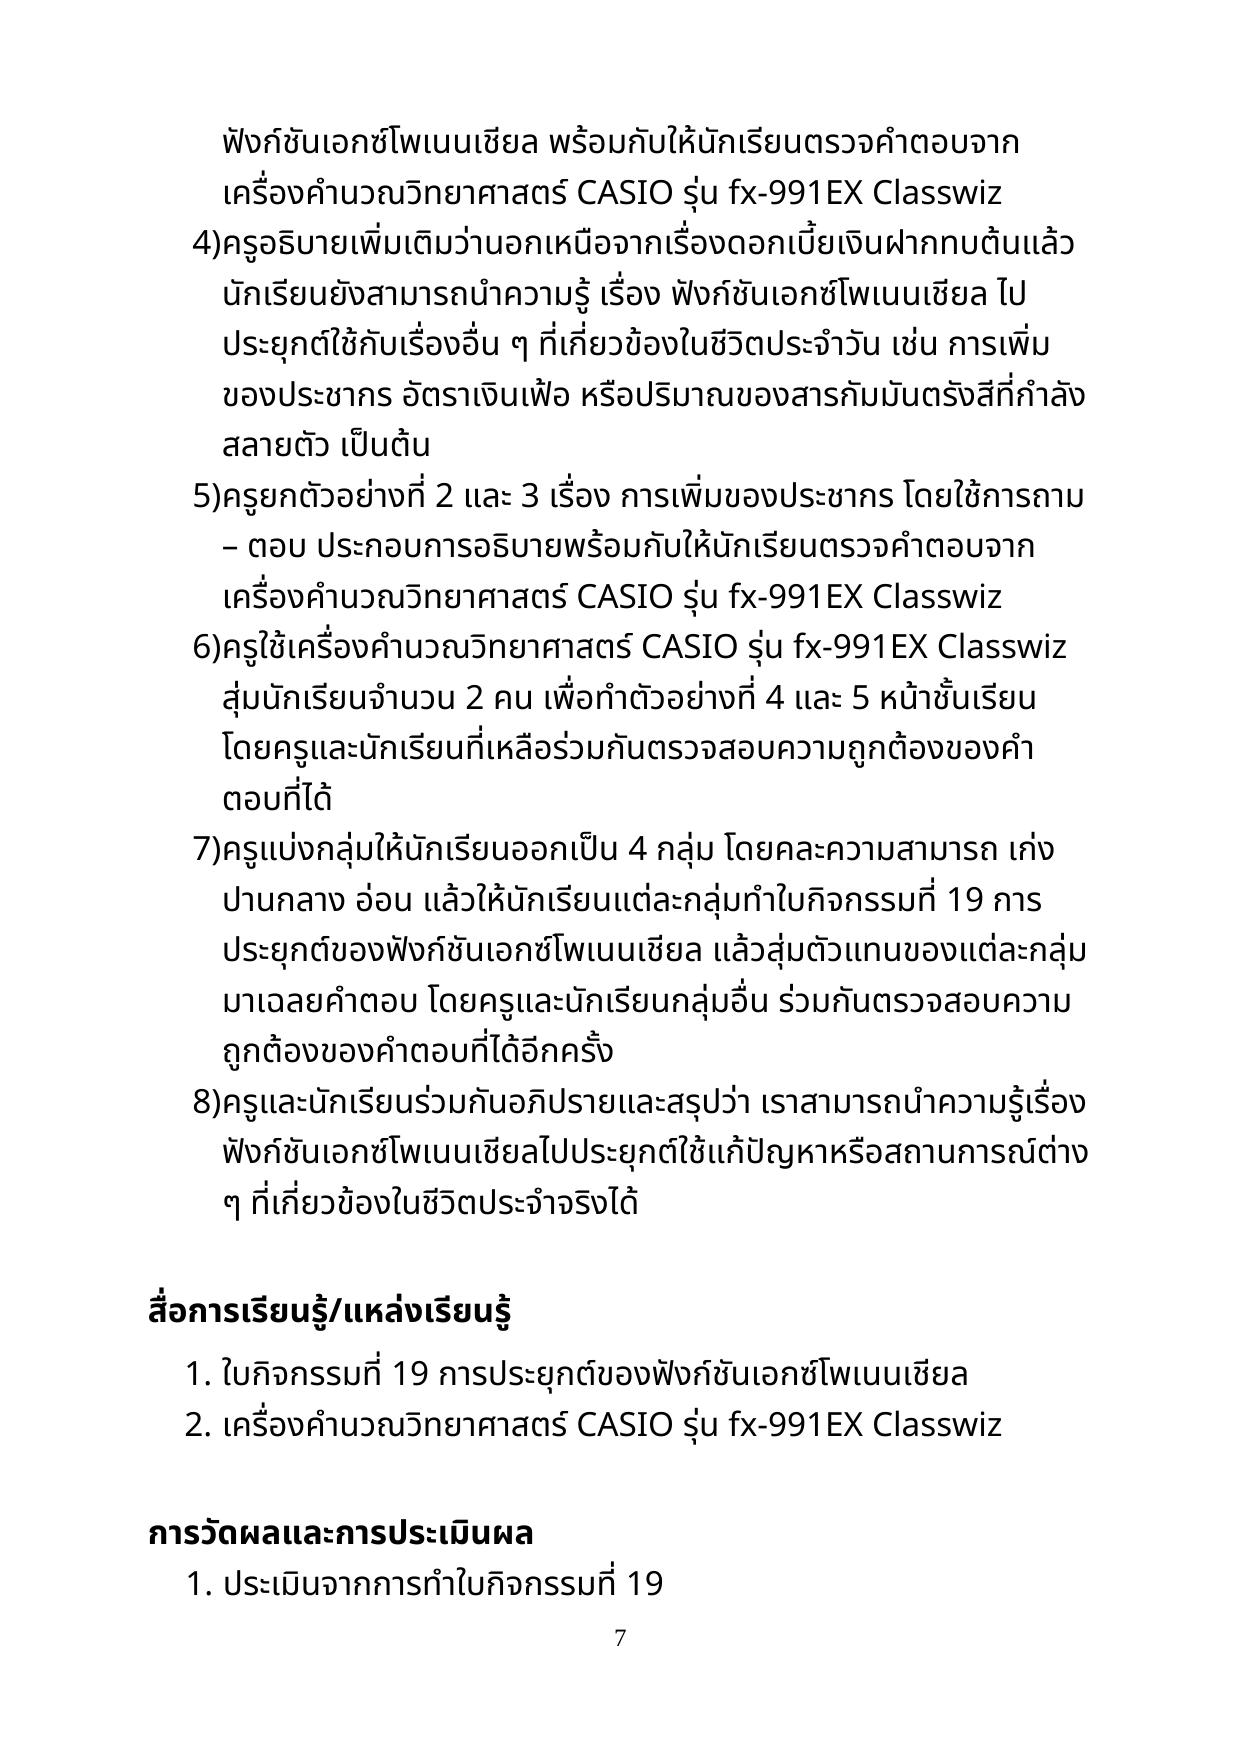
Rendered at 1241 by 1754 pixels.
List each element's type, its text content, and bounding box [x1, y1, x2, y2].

list ครูและนักเรียนร่วมกันอภิปรายและสรุปว่า เราสามารถนำความรู้เรื่องฟังก์ชันเอกซ์โพเนนเชียลไปประยุกต์ใช้แก้ปัญหาหรือสถานการณ์ต่าง ๆ ที่เกี่ยวข้องในชีวิตประจำจริงได้ [192, 1078, 1092, 1229]
list ครูอธิบายเพิ่มเติมว่านอกเหนือจากเรื่องดอกเบี้ยเงินฝากทบต้นแล้ว นักเรียนยังสามารถนำความรู้ เรื่อง ฟังก์ชันเอกซ์โพเนนเชียล ไปประยุกต์ใช้กับเรื่องอื่น ๆ ที่เกี่ยวข้องในชีวิตประจำวัน เช่น การเพิ่มของประชากร อัตราเงินเฟ้อ หรือปริมาณของสารกัมมันตรังสีที่กำลังสลายตัว เป็นต้น [192, 219, 1092, 471]
list ครูใช้เครื่องคำนวณวิทยาศาสตร์ CASIO รุ่น fx-991EX Classwiz สุ่มนักเรียนจำนวน 2 คน เพื่อทำตัวอย่างที่ 4 และ 5 หน้าชั้นเรียน โดยครูและนักเรียนที่เหลือร่วมกันตรวจสอบความถูกต้องของคำตอบที่ได้ [192, 623, 1092, 825]
text การวัดผลและการประเมินผล [148, 1509, 1092, 1560]
list ครูยกตัวอย่างที่ 2 และ 3 เรื่อง การเพิ่มของประชากร โดยใช้การถาม – ตอบ ประกอบการอธิบายพร้อมกับให้นักเรียนตรวจคำตอบจากเครื่องคำนวณวิทยาศาสตร์ CASIO รุ่น fx-991EX Classwiz [192, 471, 1092, 623]
list ประเมินจากการทำใบกิจกรรมที่ 19 [185, 1560, 1092, 1610]
text สื่อการเรียนรู้/แหล่งเรียนรู้ [148, 1287, 1092, 1338]
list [192, 118, 1092, 219]
list เครื่องคำนวณวิทยาศาสตร์ CASIO รุ่น fx-991EX Classwiz [184, 1401, 1092, 1451]
list ใบกิจกรรมที่ 19 การประยุกต์ของฟังก์ชันเอกซ์โพเนนเชียล [184, 1350, 1092, 1401]
list ครูแบ่งกลุ่มให้นักเรียนออกเป็น 4 กลุ่ม โดยคละความสามารถ เก่ง ปานกลาง อ่อน แล้วให้นักเรียนแต่ละกลุ่มทำใบกิจกรรมที่ 19 การประยุกต์ของฟังก์ชันเอกซ์โพเนนเชียล แล้วสุ่มตัวแทนของแต่ละกลุ่มมาเฉลยคำตอบ โดยครูและนักเรียนกลุ่มอื่น ร่วมกันตรวจสอบความถูกต้องของคำตอบที่ได้อีกครั้ง [192, 825, 1092, 1078]
